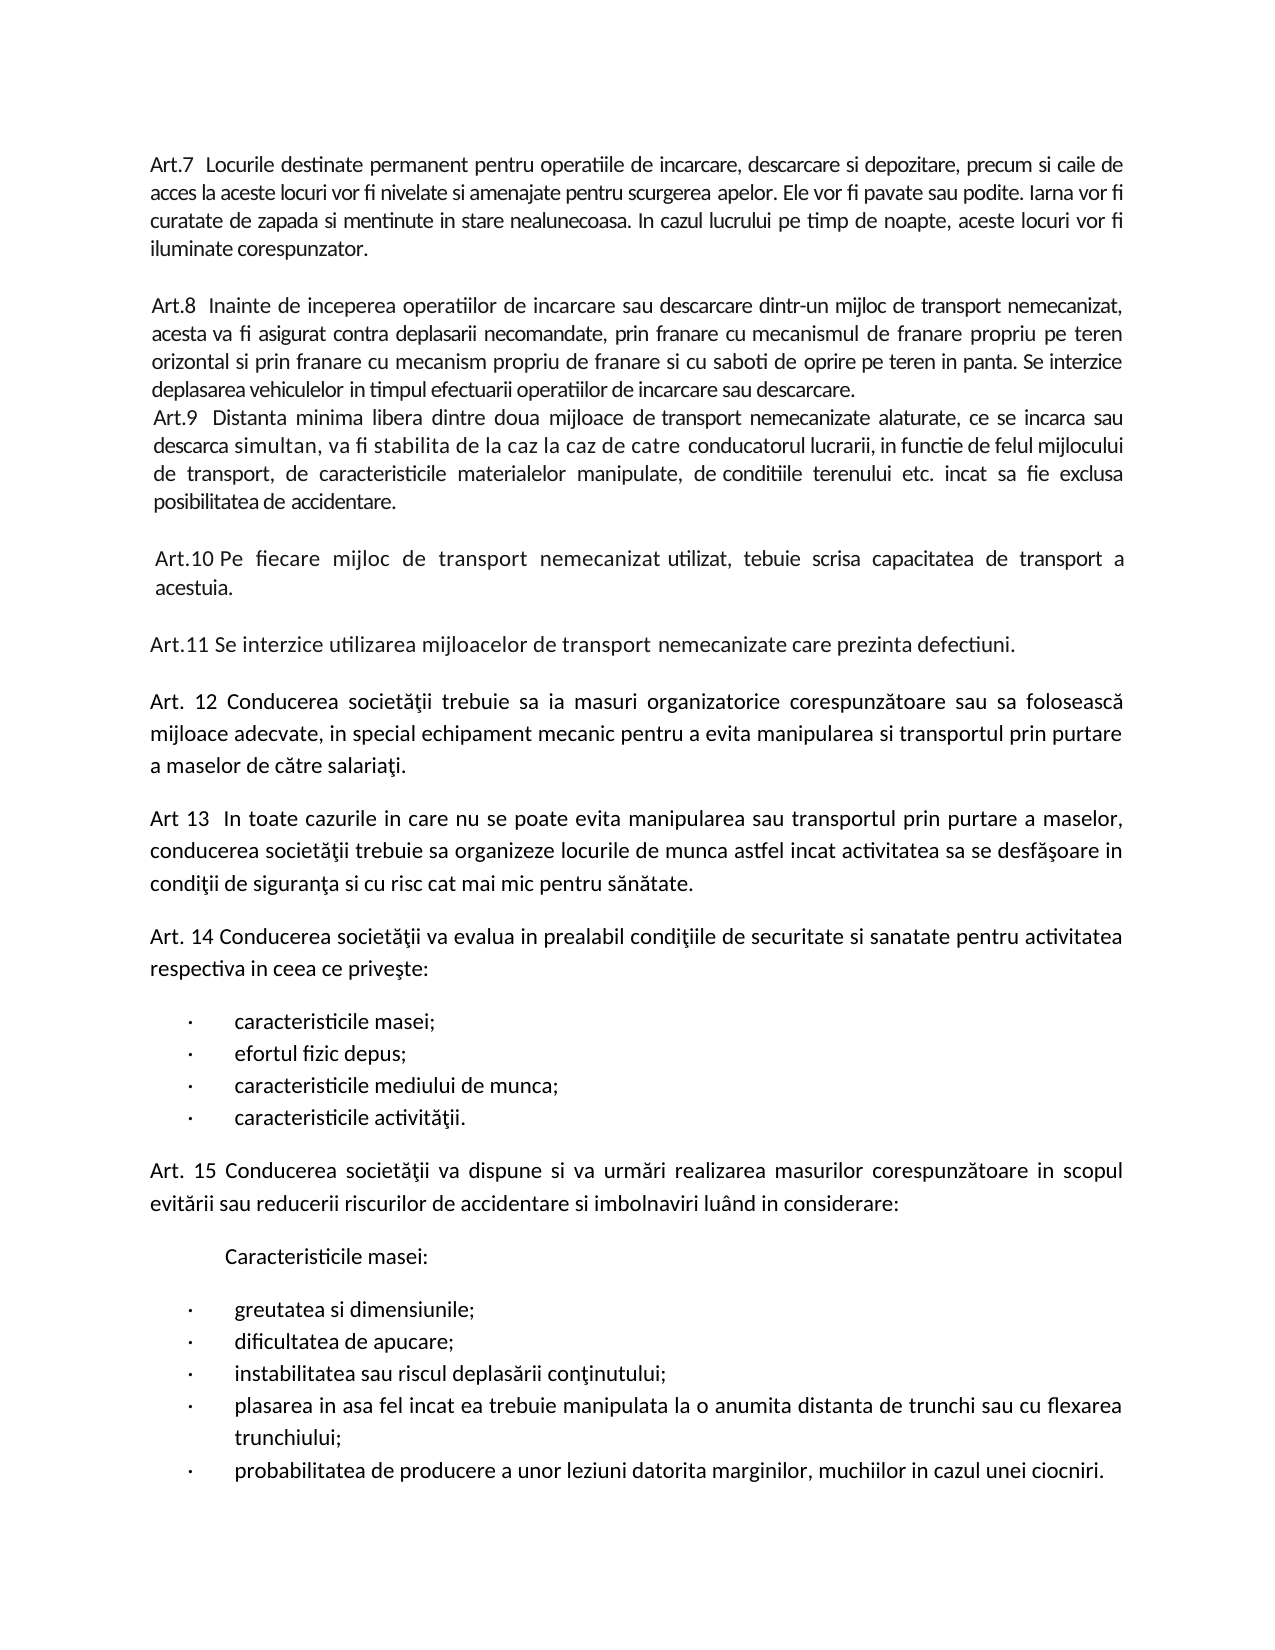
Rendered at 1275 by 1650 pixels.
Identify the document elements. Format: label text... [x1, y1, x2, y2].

list plasarea in asa fel incat ea trebuie manipulata la o anumita distanta de trunchi sau cu flexarea trunchiului; [187, 1391, 1125, 1452]
list caracteristicile masei; [187, 1007, 1125, 1035]
text Art.9 Distanta minima libera dintre doua mijloace de transport nemecanizate alaturate, ce se incarca sau descarca simultan, va fi stabilita de la caz la caz de catre conducatorul lucrarii, in functie de felul mijlocului de transport, de caracteristicile materialelor manipulate, de conditiile terenului etc. incat sa fie exclusa posibilitatea de accidentare. [153, 403, 1124, 515]
text Art. 14 Conducerea societăţii va evalua in prealabil condiţiile de securitate si sanatate pentru activitatea respectiva in ceea ce priveşte: [150, 922, 1125, 982]
list efortul fizic depus; [187, 1039, 1125, 1067]
list caracteristicile mediului de munca; [187, 1071, 1125, 1099]
text Art.10 Pe fiecare mijloc de transport nemecanizat utilizat, tebuie scrisa capacitatea de transport a acestuia. [155, 544, 1125, 601]
text Caracteristicile masei: [150, 1242, 1125, 1270]
list probabilitatea de producere a unor leziuni datorita marginilor, muchiilor in cazul unei ciocniri. [187, 1456, 1125, 1484]
text Art. 12 Conducerea societăţii trebuie sa ia masuri organizatorice corespunzătoare sau sa folosească mijloace adecvate, in special echipament mecanic pentru a evita manipularea si transportul prin purtare a maselor de către salariaţi. [150, 687, 1125, 779]
text Art.11 Se interzice utilizarea mijloacelor de transport nemecanizate care prezinta defectiuni. [150, 630, 1125, 658]
text Art.7 Locurile destinate permanent pentru operatiile de incarcare, descarcare si depozitare, precum si caile de acces la aceste locuri vor fi nivelate si amenajate pentru scurgerea apelor. Ele vor fi pavate sau podite. Iarna vor fi curatate de zapada si mentinute in stare nealunecoasa. In cazul lucrului pe timp de noapte, aceste locuri vor fi iluminate corespunzator. [150, 150, 1124, 262]
text Art. 15 Conducerea societăţii va dispune si va urmări realizarea masurilor corespunzătoare in scopul evitării sau reducerii riscurilor de accidentare si imbolnaviri luând in considerare: [150, 1157, 1125, 1217]
list dificultatea de apucare; [187, 1327, 1125, 1355]
text Art 13 In toate cazurile in care nu se poate evita manipularea sau transportul prin purtare a maselor, conducerea societăţii trebuie sa organizeze locurile de munca astfel incat activitatea sa se desfăşoare in condiţii de siguranţa si cu risc cat mai mic pentru sănătate. [150, 804, 1125, 897]
text Art.8 Inainte de inceperea operatiilor de incarcare sau descarcare dintr-un mijloc de transport nemecanizat, acesta va fi asigurat contra deplasarii necomandate, prin franare cu mecanismul de franare propriu pe teren orizontal si prin franare cu mecanism propriu de franare si cu saboti de oprire pe teren in panta. Se interzice deplasarea vehiculelor in timpul efectuarii operatiilor de incarcare sau descarcare. [151, 291, 1123, 403]
list greutatea si dimensiunile; [187, 1295, 1125, 1323]
list instabilitatea sau riscul deplasării conţinutului; [187, 1359, 1125, 1387]
list caracteristicile activităţii. [187, 1103, 1125, 1132]
